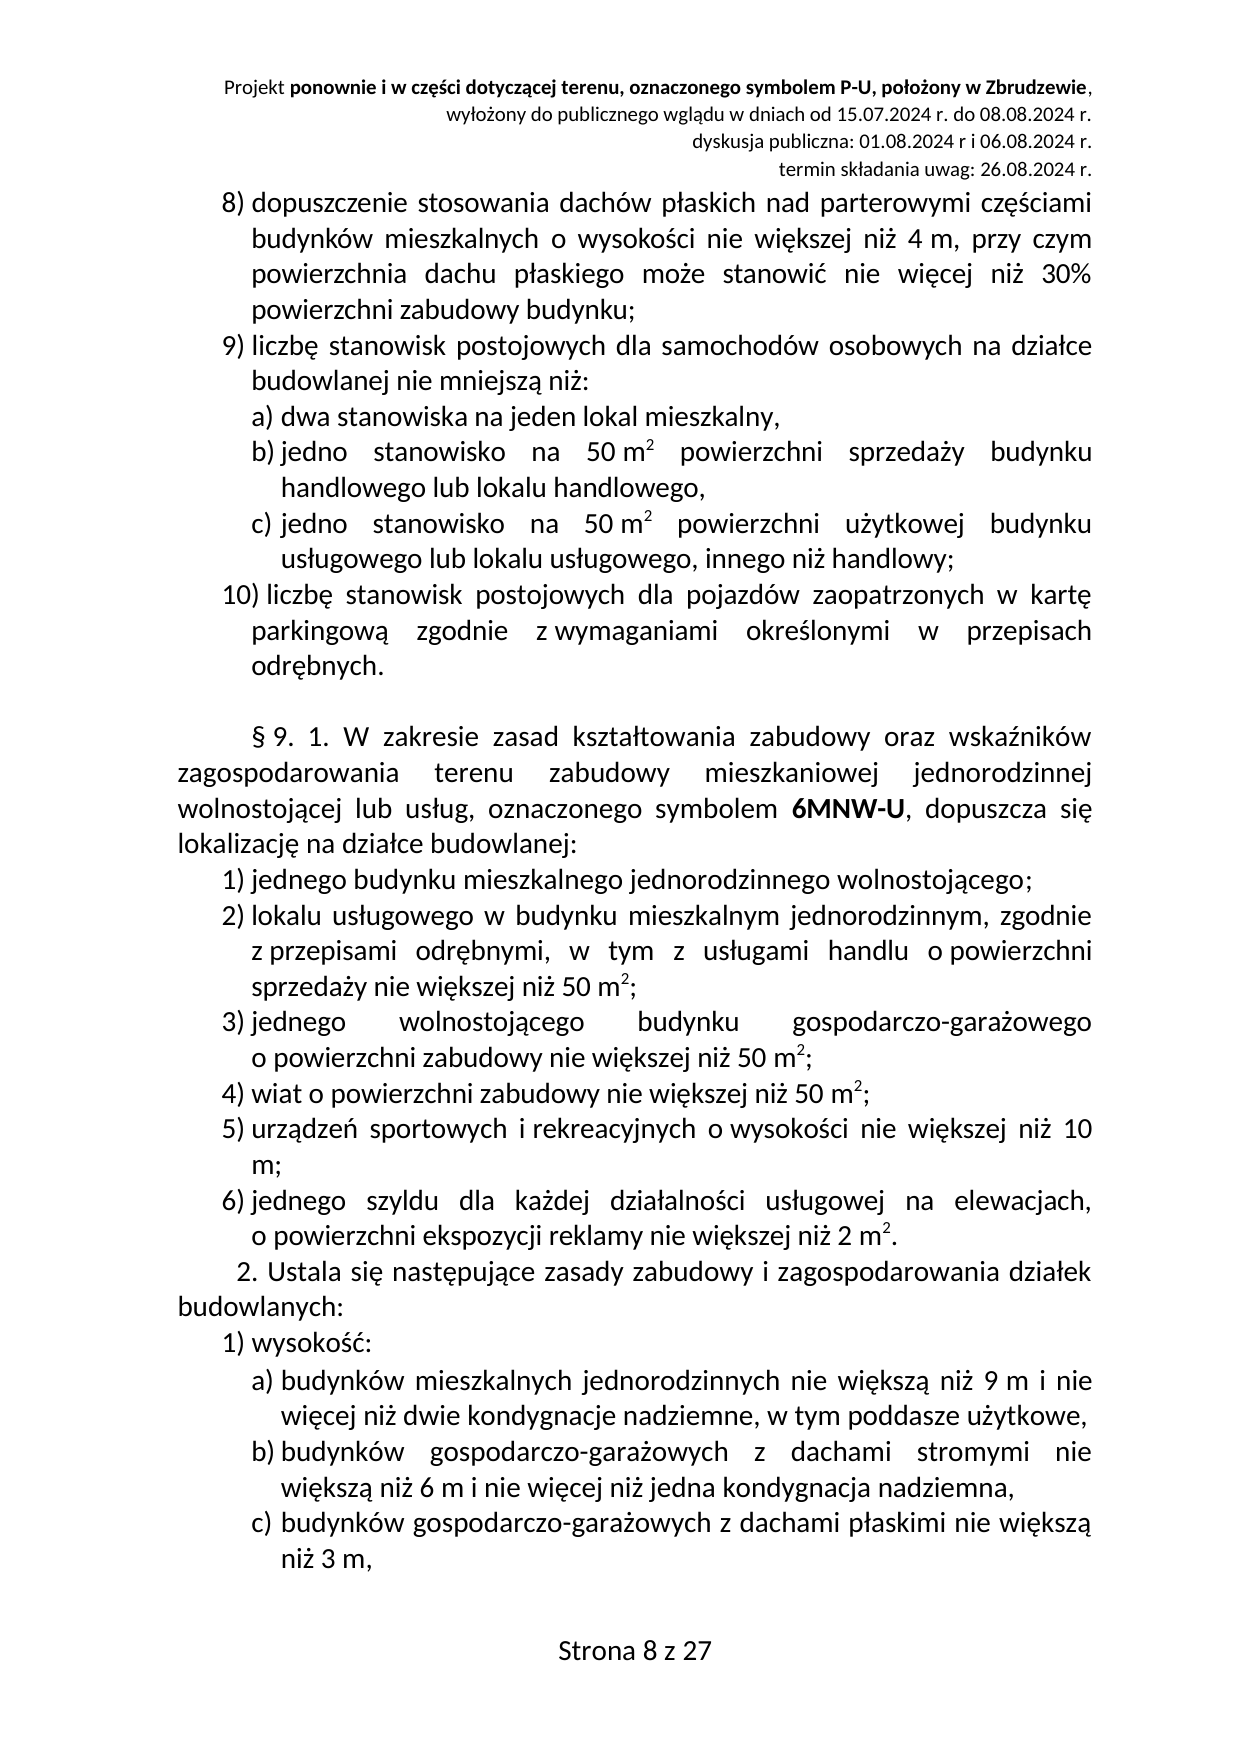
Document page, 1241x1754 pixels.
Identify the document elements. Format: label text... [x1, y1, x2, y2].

list dopuszczenie stosowania dachów płaskich nad parterowymi częściami budynków mieszkalnych o wysokości nie większej niż 4 m, przy czym powierzchnia dachu płaskiego może stanowić nie więcej niż 30% powierzchni zabudowy budynku; [221, 184, 1092, 327]
list jednego budynku mieszkalnego jednorodzinnego wolnostojącego; [221, 861, 1092, 897]
list budynków gospodarczo-garażowych z dachami stromymi nie większą niż 6 m i nie więcej niż jedna kondygnacja nadziemna, [251, 1433, 1092, 1504]
list budynków mieszkalnych jednorodzinnych nie większą niż 9 m i nie więcej niż dwie kondygnacje nadziemne, w tym poddasze użytkowe, [251, 1362, 1092, 1433]
list jednego wolnostojącego budynku gospodarczo-garażowego o powierzchni zabudowy nie większej niż 50 m2; [221, 1003, 1092, 1075]
list budynków gospodarczo-garażowych z dachami płaskimi nie większą niż 3 m, [251, 1504, 1092, 1576]
list liczbę stanowisk postojowych dla samochodów osobowych na działce budowlanej nie mniejszą niż: [221, 327, 1092, 398]
list jedno stanowisko na 50 m2 powierzchni użytkowej budynku usługowego lub lokalu usługowego, innego niż handlowy; [251, 505, 1092, 576]
list jedno stanowisko na 50 m2 powierzchni sprzedaży budynku handlowego lub lokalu handlowego, [251, 433, 1092, 505]
list jednego szyldu dla każdej działalności usługowej na elewacjach, o powierzchni ekspozycji reklamy nie większej niż 2 m2. [221, 1182, 1092, 1253]
list wysokość: [221, 1324, 1092, 1360]
list dwa stanowiska na jeden lokal mieszkalny, [251, 398, 1092, 433]
text § 9. 1. W zakresie zasad kształtowania zabudowy oraz wskaźników zagospodarowania terenu zabudowy mieszkaniowej jednorodzinnej wolnostojącej lub usług, oznaczonego symbolem 6MNW-U, dopuszcza się lokalizację na działce budowlanej: [177, 718, 1092, 861]
text 2. Ustala się następujące zasady zabudowy i zagospodarowania działek budowlanych: [177, 1253, 1092, 1324]
list lokalu usługowego w budynku mieszkalnym jednorodzinnym, zgodnie z przepisami odrębnymi, w tym z usługami handlu o powierzchni sprzedaży nie większej niż 50 m2; [221, 897, 1092, 1003]
list liczbę stanowisk postojowych dla pojazdów zaopatrzonych w kartę parkingową zgodnie z wymaganiami określonymi w przepisach odrębnych. [221, 576, 1092, 683]
list wiat o powierzchni zabudowy nie większej niż 50 m2; [221, 1075, 1092, 1110]
list urządzeń sportowych i rekreacyjnych o wysokości nie większej niż 10 m; [221, 1110, 1092, 1182]
